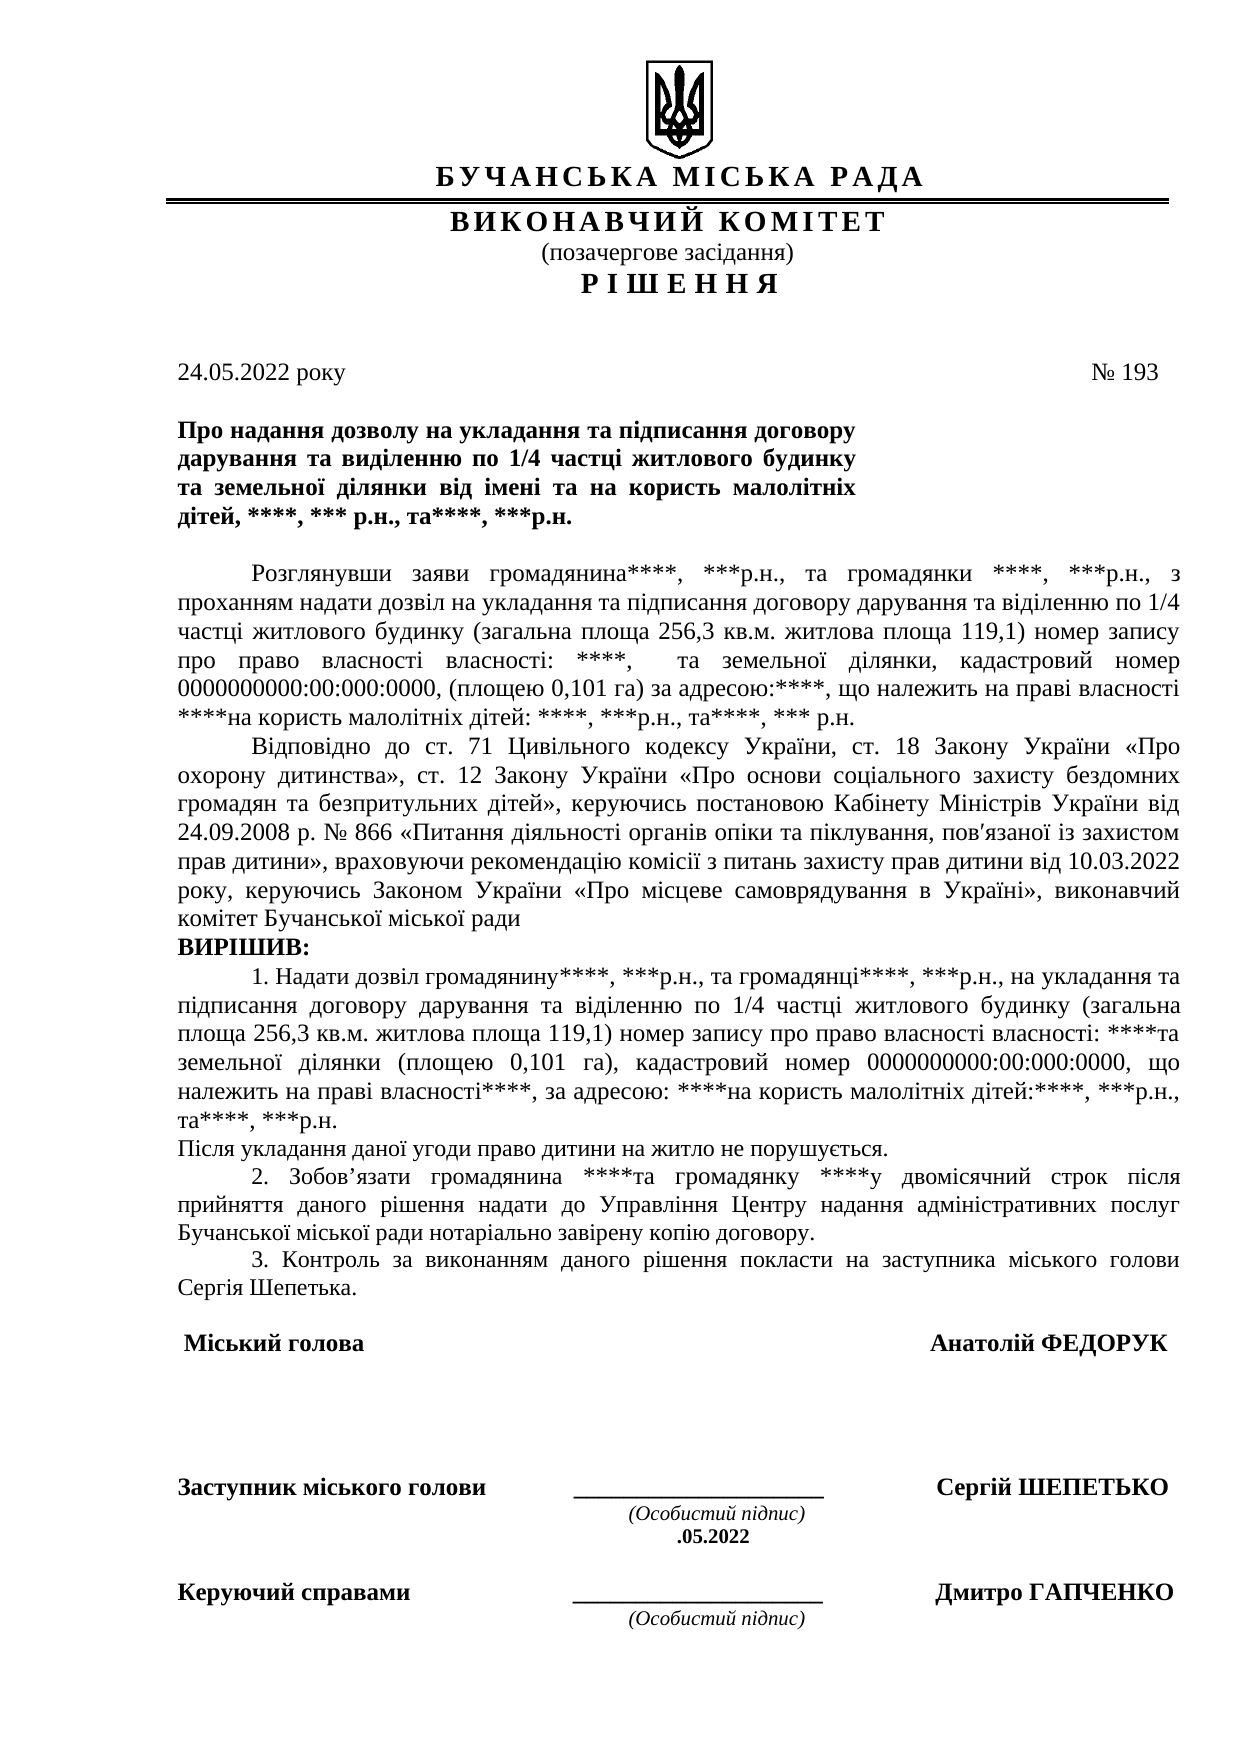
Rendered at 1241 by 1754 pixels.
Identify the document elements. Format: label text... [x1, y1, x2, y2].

table_header ВИКОНАВЧИЙ КОМІТЕТ (позачергове засідання) [166, 204, 1169, 266]
text 3. Контроль за виконанням даного рішення покласти на заступника міського голови Сергія Шепетька. [177, 1245, 1181, 1300]
text Керуючий справами ____________________ Дмитро ГАПЧЕНКО [177, 1577, 1181, 1606]
text .05.2022 [177, 1524, 1181, 1548]
text Після укладання даної угоди право дитини на житло не порушується. [177, 1133, 1181, 1161]
text БУЧАНСЬКА МІСЬКА РАДА [177, 159, 1181, 193]
text ВИРІШИВ: [177, 932, 1181, 961]
text Міський голова Анатолій ФЕДОРУК [177, 1328, 1181, 1357]
text Розглянувши заяви громадянина****, ***р.н., та громадянки ****, ***р.н., з проханням надати дозвіл на укладання та підписання договору дарування та віділенню по 1/4 частці житлового будинку (загальна площа 256,3 кв.м. житлова площа 119,1) номер запису про право власності власності: ****, та земельної ділянки, кадастровий номер 0000000000:00:000:0000, (площею 0,101 га) за адресою:****, що належить на праві власності ****на користь малолітніх дітей: ****, ***р.н., та****, *** р.н. [177, 558, 1181, 731]
picture [644, 59, 715, 160]
text Заступник міського голови ____________________ Сергій ШЕПЕТЬКО [177, 1472, 1181, 1500]
text (Особистий підпис) [177, 1500, 1181, 1524]
text Відповідно до ст. 71 Цивільного кодексу України, ст. 18 Закону України «Про охорону дитинства», ст. 12 Закону України «Про основи соціального захисту бездомних громадян та безпритульних дітей», керуючись постановою Кабінету Міністрів України від 24.09.2008 р. № 866 «Питання діяльності органів опіки та піклування, пов′язаної із захистом прав дитини», враховуючи рекомендацію комісії з питань захисту прав дитини від 10.03.2022 року, керуючись Законом України «Про місцеве самоврядування в Україні», виконавчий комітет Бучанської міської ради [177, 731, 1181, 932]
text 2. Зобов’язати громадянина ****та громадянку ****у двомісячний строк після прийняття даного рішення надати до Управління Центру надання адміністративних послуг Бучанської міської ради нотаріально завірену копію договору. [177, 1161, 1181, 1245]
text Про надання дозволу на укладання та підписання договору дарування та виділенню по 1/4 частці житлового будинку та земельної ділянки від імені та на користь малолітніх дітей, ****, *** р.н., та****, ***р.н. [177, 415, 856, 530]
text 24.05.2022 року № 193 [177, 357, 1181, 386]
text РІШЕННЯ [177, 266, 1181, 300]
text (Особистий підпис) [177, 1606, 1181, 1630]
text 1. Надати дозвіл громадянину****, ***р.н., та громадянці****, ***р.н., на укладання та підписання договору дарування та віділенню по 1/4 частці житлового будинку (загальна площа 256,3 кв.м. житлова площа 119,1) номер запису про право власності власності: ****та земельної ділянки (площею 0,101 га), кадастровий номер 0000000000:00:000:0000, що належить на праві власності****, за адресою: ****на користь малолітніх дітей:****, ***р.н., та****, ***р.н. [177, 961, 1181, 1133]
